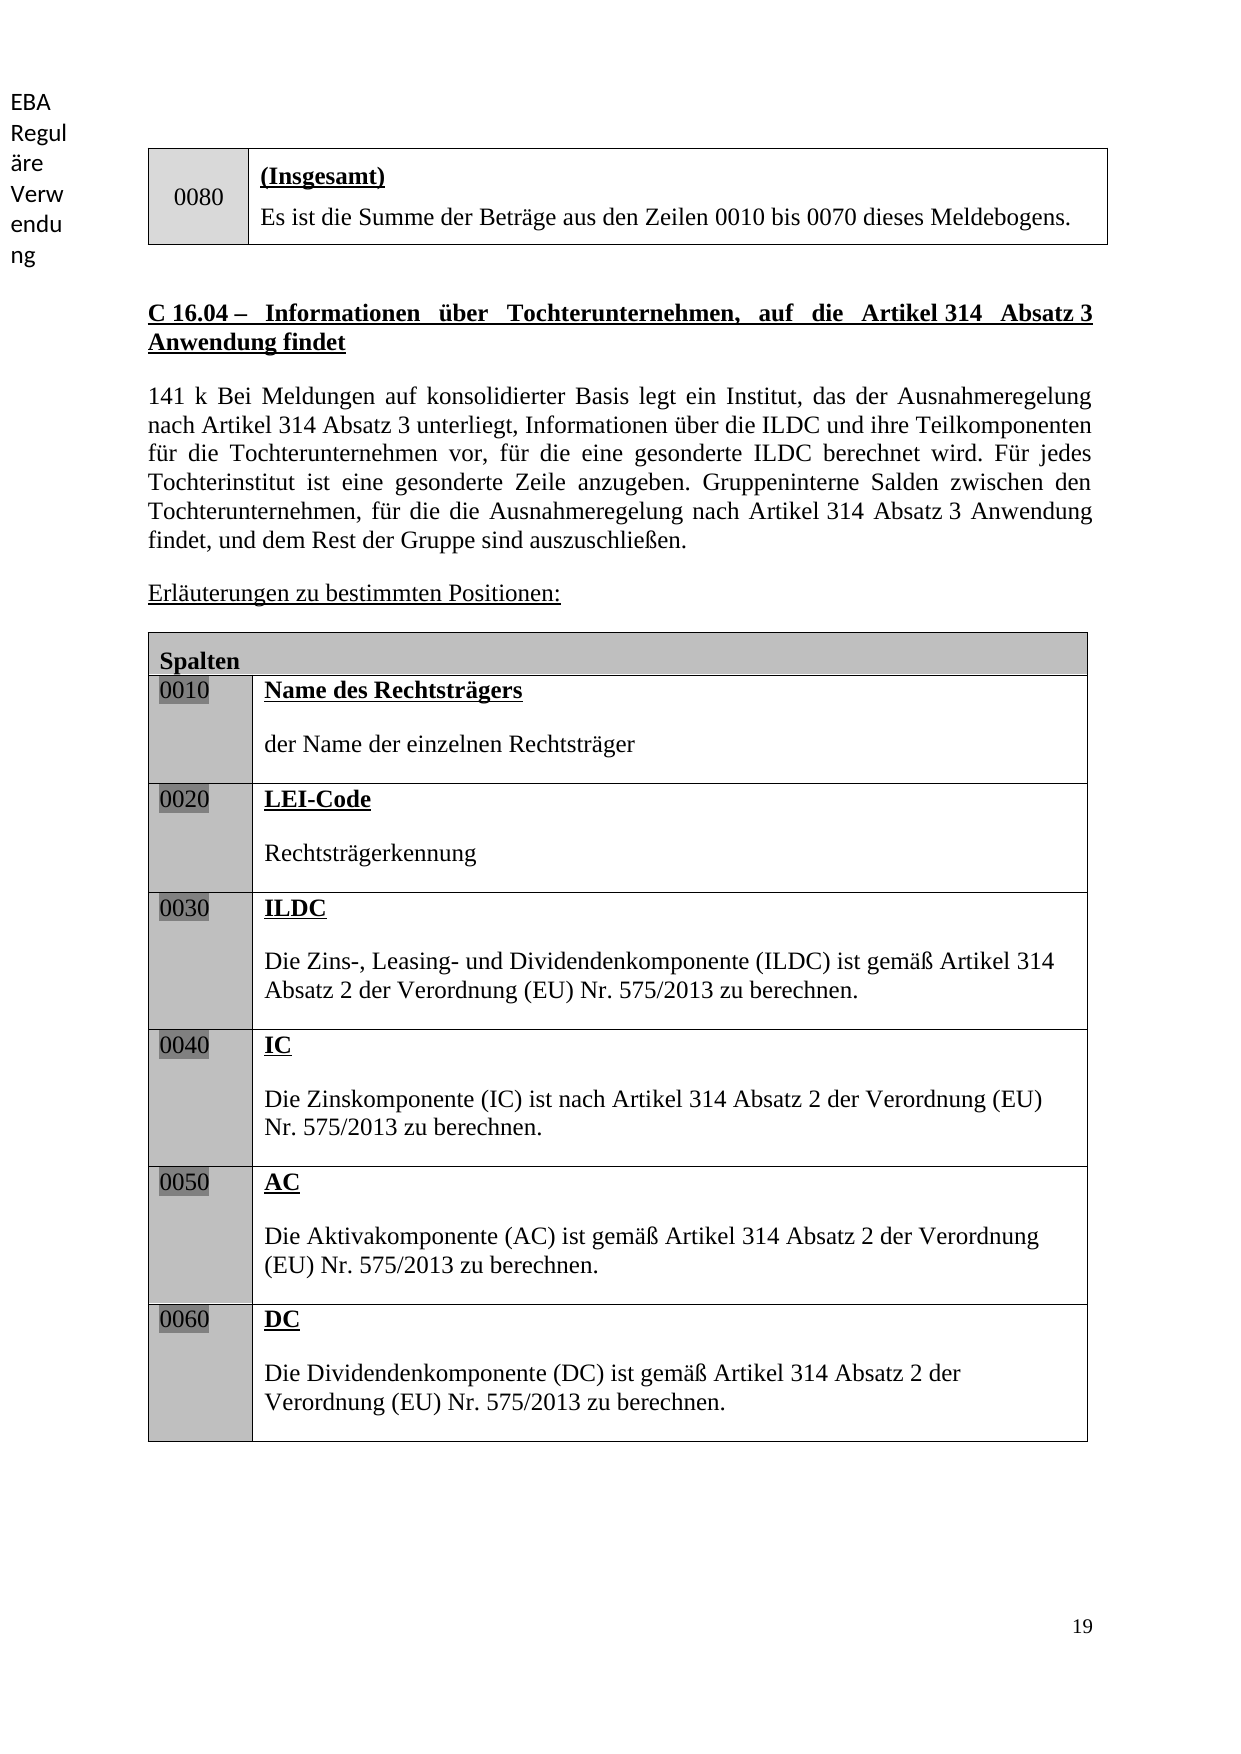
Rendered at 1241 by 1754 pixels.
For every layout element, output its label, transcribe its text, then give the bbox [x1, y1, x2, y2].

text 141 k Bei Meldungen auf konsolidierter Basis legt ein Institut, das der Ausnahmeregelung nach Artikel 314 Absatz 3 unterliegt, Informationen über die ILDC und ihre Teilkomponenten für die Tochterunternehmen vor, für die eine gesonderte ILDC berechnet wird. Für jedes Tochterinstitut ist eine gesonderte Zeile anzugeben. Gruppeninterne Salden zwischen den Tochterunternehmen, für die die Ausnahmeregelung nach Artikel 314 Absatz 3 Anwendung findet, und dem Rest der Gruppe sind auszuschließen. [148, 381, 1093, 553]
table_cell 0010 [149, 676, 252, 783]
text C 16.04 – Informationen über Tochterunternehmen, auf die Artikel 314 Absatz 3 Anwendung findet [148, 298, 1093, 323]
table_cell 0080 [149, 149, 248, 244]
table_cell 0040 [149, 1030, 252, 1166]
text C 16.04 – Informationen über Tochterunternehmen, auf die Artikel 314 Absatz 3 Anwendung findet [148, 325, 1093, 356]
table_cell LEI-Code Rechtsträgerkennung [253, 784, 1087, 892]
table_cell 0060 [149, 1305, 252, 1441]
table_cell 0020 [149, 784, 252, 892]
table_cell (Insgesamt) Es ist die Summe der Beträge aus den Zeilen 0010 bis 0070 dieses Meldebogens. [249, 149, 1107, 244]
table_cell IC Die Zinskomponente (IC) ist nach Artikel 314 Absatz 2 der Verordnung (EU) Nr. 575/2013 zu berechnen. [253, 1030, 1087, 1166]
table_cell AC Die Aktivakomponente (AC) ist gemäß Artikel 314 Absatz 2 der Verordnung (EU) Nr. 575/2013 zu berechnen. [253, 1167, 1087, 1303]
table_header Spalten [149, 633, 1087, 674]
text Erläuterungen zu bestimmten Positionen: [148, 578, 1093, 607]
table_cell ILDC Die Zins-, Leasing- und Dividendenkomponente (ILDC) ist gemäß Artikel 314 Absatz 2 der Verordnung (EU) Nr. 575/2013 zu berechnen. [253, 893, 1087, 1029]
table_cell Name des Rechtsträgers der Name der einzelnen Rechtsträger [253, 676, 1087, 783]
table_cell DC Die Dividendenkomponente (DC) ist gemäß Artikel 314 Absatz 2 der Verordnung (EU) Nr. 575/2013 zu berechnen. [253, 1305, 1087, 1441]
table_cell 0030 [149, 893, 252, 1029]
table_cell 0050 [149, 1167, 252, 1303]
